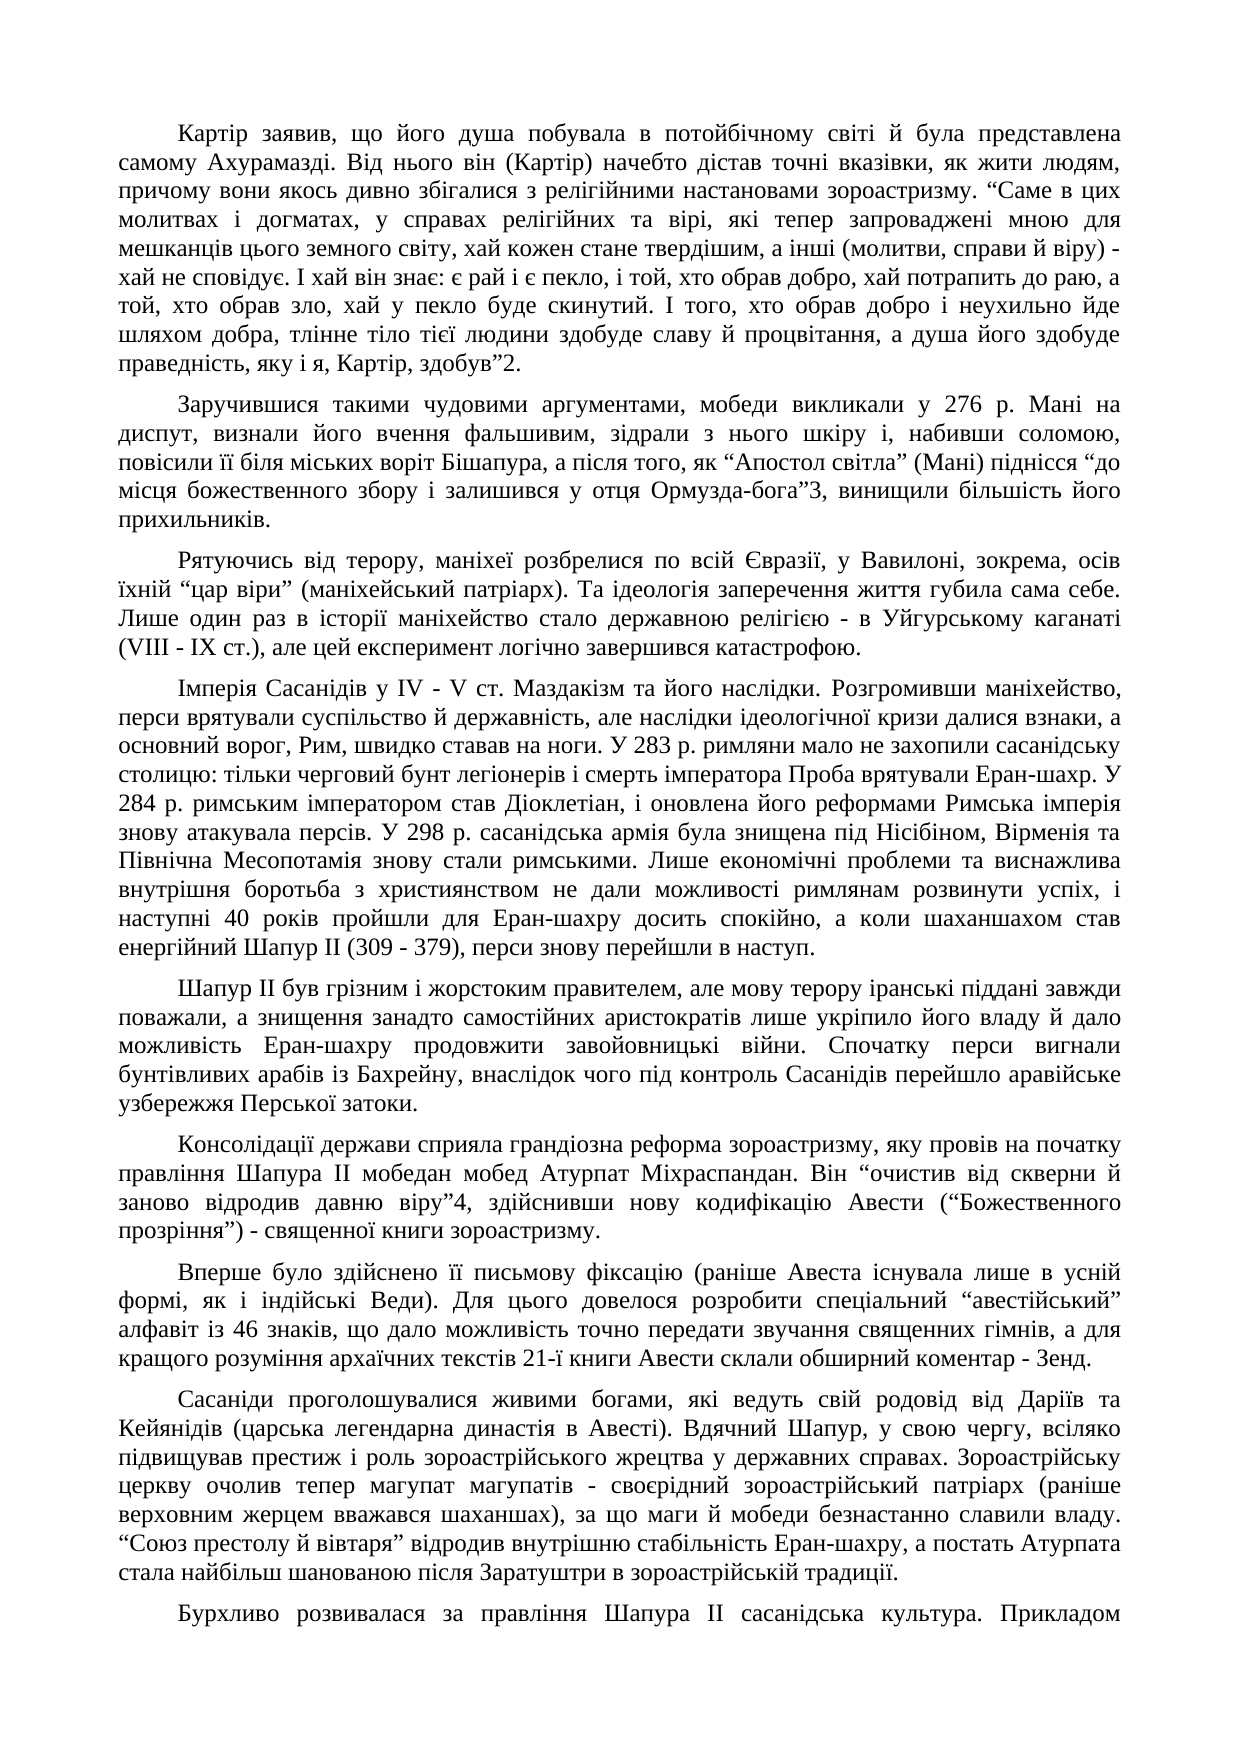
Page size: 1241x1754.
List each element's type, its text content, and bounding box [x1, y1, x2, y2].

text Рятуючись від терору, маніхеї розбрелися по всій Євразії, у Вавилоні, зокрема, осів їхній “цар віри” (маніхейський патріарх). Та ідеологія заперечення життя губила сама себе. Лише один раз в історії маніхейство стало державною релігією - в Уйгурському каганаті (VІІІ - IХ ст.), але цей експеримент логічно завершився катастрофою. [118, 546, 1122, 661]
text Консолідації держави сприяла грандіозна реформа зороастризму, яку провів на початку правління Шапура ІІ мобедан мобед Атурпат Міхраспандан. Він “очистив від скверни й заново відродив давню віру”4, здійснивши нову кодифікацію Авести (“Божественного прозріння”) - священної книги зороастризму. [118, 1129, 1122, 1244]
text Картір заявив, що його душа побувала в потойбічному світі й була представлена самому Ахурамазді. Від нього він (Картір) начебто дістав точні вказівки, як жити людям, причому вони якось дивно збігалися з релігійними настановами зороастризму. “Саме в цих молитвах і догматах, у справах релігійних та вірі, які тепер запроваджені мною для мешканців цього земного світу, хай кожен стане твердішим, а інші (молитви, справи й віру) - хай не сповідує. І хай він знає: є рай і є пекло, і той, хто обрав добро, хай потрапить до раю, а той, хто обрав зло, хай у пекло буде скинутий. І того, хто обрав добро і неухильно йде шляхом добра, тлінне тіло тієї людини здобуде славу й процвітання, а душа його здобуде праведність, яку і я, Картір, здобув”2. [118, 118, 1122, 377]
text Заручившися такими чудовими аргументами, мобеди викликали у 276 р. Мані на диспут, визнали його вчення фальшивим, зідрали з нього шкіру і, набивши соломою, повісили її біля міських воріт Бішапура, а після того, як “Апостол світла” (Мані) піднісся “до місця божественного збору і залишився у отця Ормузда-бога”3, винищили більшість його прихильників. [118, 389, 1122, 533]
text Імперія Сасанідів у ІV - V ст. Маздакізм та його наслідки. Розгромивши маніхейство, перси врятували суспільство й державність, але наслідки ідеологічної кризи далися взнаки, а основний ворог, Рим, швидко ставав на ноги. У 283 р. римляни мало не захопили сасанідську столицю: тільки черговий бунт легіонерів і смерть імператора Проба врятували Еран-шахр. У 284 р. римським імператором став Діоклетіан, і оновлена його реформами Римська імперія знову атакувала персів. У 298 р. сасанідська армія була знищена під Нісібіном, Вірменія та Північна Месопотамія знову стали римськими. Лише економічні проблеми та виснажлива внутрішня боротьба з християнством не дали можливості римлянам розвинути успіх, і наступні 40 років пройшли для Еран-шахру досить спокійно, а коли шаханшахом став енергійний Шапур ІІ (309 - 379), перси знову перейшли в наступ. [118, 673, 1122, 961]
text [118, 1598, 1122, 1627]
text Шапур ІІ був грізним і жорстоким правителем, але мову терору іранські піддані завжди поважали, а знищення занадто самостійних аристократів лише укріпило його владу й дало можливість Еран-шахру продовжити завойовницькі війни. Спочатку перси вигнали бунтівливих арабів із Бахрейну, внаслідок чого під контроль Сасанідів перейшло аравійське узбережжя Перської затоки. [118, 973, 1122, 1117]
text Вперше було здійснено її письмову фіксацію (раніше Авеста існувала лише в усній формі, як і індійські Веди). Для цього довелося розробити спеціальний “авестійський” алфавіт із 46 знаків, що дало можливість точно передати звучання священних гімнів, а для кращого розуміння архаїчних текстів 21-ї книги Авести склали обширний коментар - Зенд. [118, 1257, 1122, 1372]
text Сасаніди проголошувалися живими богами, які ведуть свій родовід від Даріїв та Кейянідів (царська легендарна династія в Авесті). Вдячний Шапур, у свою чергу, всіляко підвищував престиж і роль зороастрійського жрецтва у державних справах. Зороастрійську церкву очолив тепер магупат магупатів - своєрідний зороастрійський патріарх (раніше верховним жерцем вважався шаханшах), за що маги й мобеди безнастанно славили владу. “Союз престолу й вівтаря” відродив внутрішню стабільність Еран-шахру, а постать Атурпата стала найбільш шанованою після Заратуштри в зороастрійській традиції. [118, 1384, 1122, 1586]
